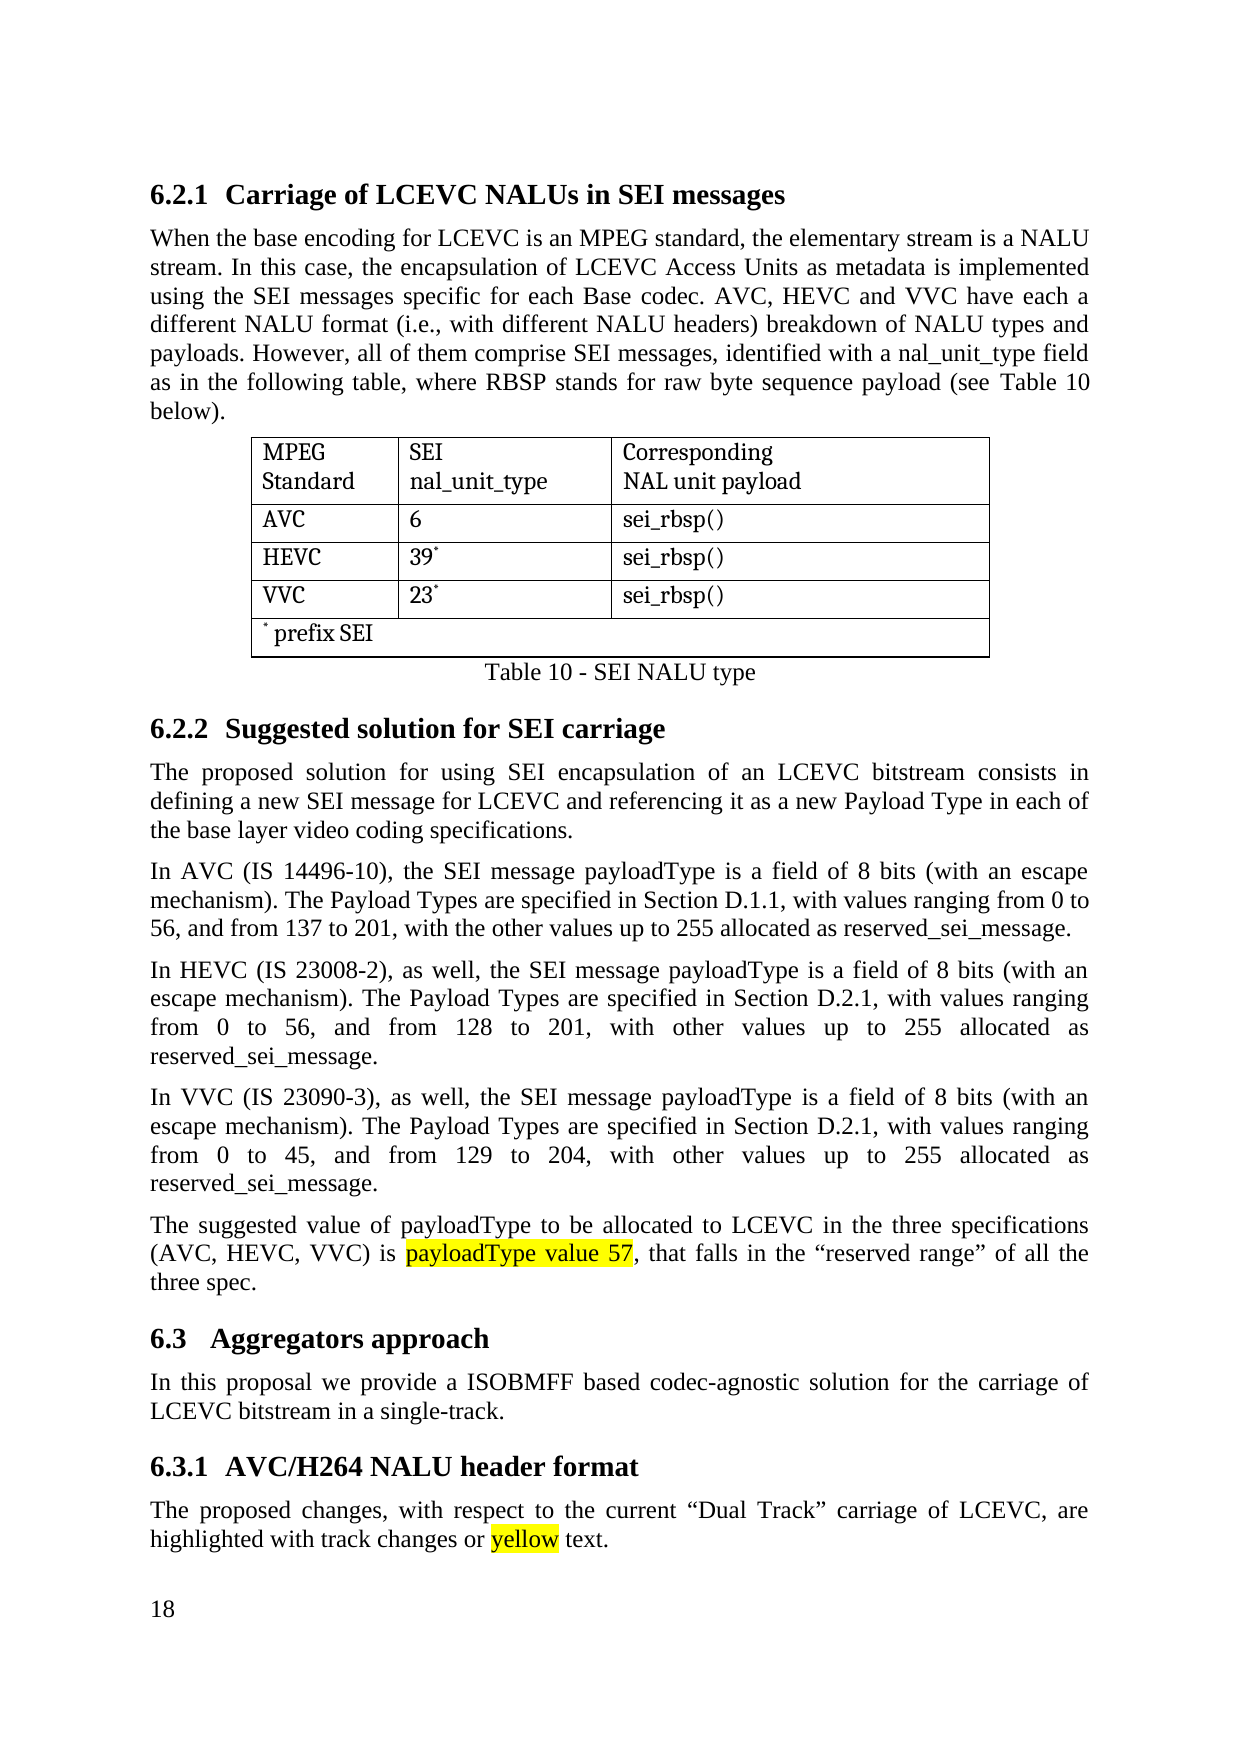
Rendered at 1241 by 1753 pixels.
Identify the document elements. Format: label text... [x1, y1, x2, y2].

table_cell 39* [399, 543, 611, 580]
table_cell sei_rbsp() [612, 543, 989, 580]
text In AVC (IS 14496-10), the SEI message payloadType is a field of 8 bits (with an escape mechanism). The Payload Types are specified in Section D.1.1, with values ranging from 0 to 56, and from 137 to 201, with the other values up to 255 allocated as reserved_sei_message. [150, 856, 1090, 942]
table_cell sei_rbsp() [612, 505, 989, 542]
text In VVC (IS 23090-3), as well, the SEI message payloadType is a field of 8 bits (with an escape mechanism). The Payload Types are specified in Section D.2.1, with values ranging from 0 to 45, and from 129 to 204, with other values up to 255 allocated as reserved_sei_message. [150, 1082, 1090, 1197]
table_cell 23* [399, 581, 611, 618]
text In HEVC (IS 23008-2), as well, the SEI message payloadType is a field of 8 bits (with an escape mechanism). The Payload Types are specified in Section D.2.1, with values ranging from 0 to 56, and from 128 to 201, with other values up to 255 allocated as reserved_sei_message. [150, 955, 1090, 1070]
table_cell sei_rbsp() [612, 581, 989, 618]
table_cell HEVC [252, 543, 398, 580]
text The suggested value of payloadType to be allocated to LCEVC in the three specifications (AVC, HEVC, VVC) is payloadType value 57, that falls in the “reserved range” of all the three spec. [150, 1210, 1090, 1296]
table_header Corresponding NAL unit payload [612, 438, 989, 504]
table_cell * prefix SEI [252, 619, 989, 656]
table_cell VVC [252, 581, 398, 618]
subtitle Carriage of LCEVC NALUs in SEI messages [150, 177, 1090, 211]
table_cell AVC [252, 505, 398, 542]
subtitle Suggested solution for SEI carriage [150, 711, 1090, 745]
subtitle Aggregators approach [150, 1321, 1090, 1354]
text Table - SEI NALU type [150, 657, 1090, 686]
text In this proposal we provide a ISOBMFF based codec-agnostic solution for the carriage of LCEVC bitstream in a single-track. [150, 1367, 1090, 1424]
text The proposed changes, with respect to the current “Dual Track” carriage of LCEVC, are highlighted with track changes or yellow text. [150, 1496, 1090, 1553]
text The proposed solution for using SEI encapsulation of an LCEVC bitstream consists in defining a new SEI message for LCEVC and referencing it as a new Payload Type in each of the base layer video coding specifications. [150, 757, 1090, 843]
subtitle AVC/H264 NALU header format [150, 1449, 1090, 1483]
table_header SEI nal_unit_type [399, 438, 611, 504]
text When the base encoding for LCEVC is an MPEG standard, the elementary stream is a NALU stream. In this case, the encapsulation of LCEVC Access Units as metadata is implemented using the SEI messages specific for each Base codec. AVC, HEVC and VVC have each a different NALU format (i.e., with different NALU headers) breakdown of NALU types and payloads. However, all of them comprise SEI messages, identified with a nal_unit_type field as in the following table, where RBSP stands for raw byte sequence payload (see below). [150, 223, 1090, 424]
table_header MPEG Standard [252, 438, 398, 504]
table_cell 6 [399, 505, 611, 542]
